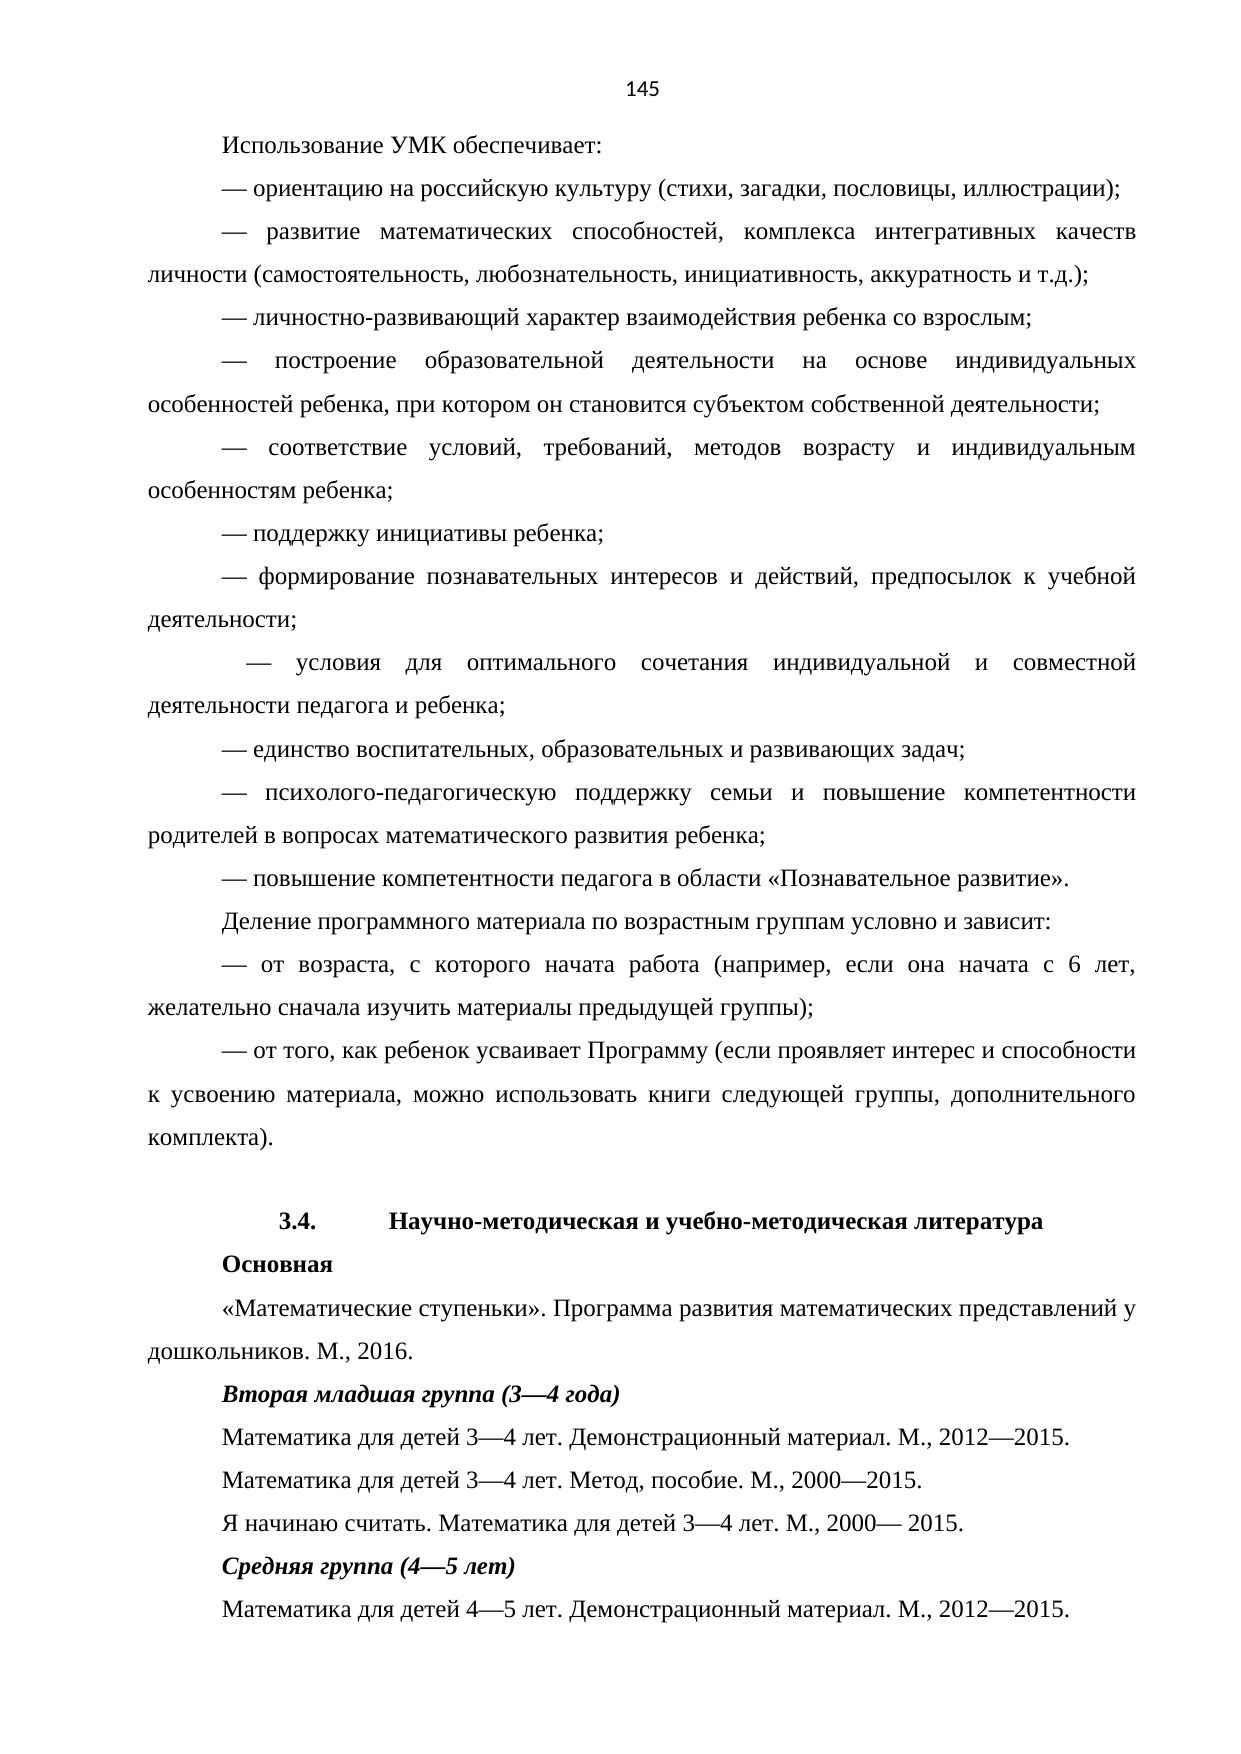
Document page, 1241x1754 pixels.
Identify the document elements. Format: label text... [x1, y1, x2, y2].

list Математика для детей 3—4 лет. Демонстрационный материал. М., 2012—2015. [148, 1422, 1137, 1451]
list Математика для детей 4—5 лет. Демонстрационный материал. М., 2012—2015. [148, 1594, 1137, 1623]
list — построение образовательной деятельности на основе индивидуальных особенностей ребенка, при котором он становится субъектом собственной деятельности; [148, 346, 1137, 417]
list — соответствие условий, требований, методов возрасту и индивидуальным особенностям ребенка; [148, 432, 1137, 504]
list — личностно-развивающий характер взаимодействия ребенка со взрослым; [148, 302, 1137, 331]
list Математика для детей 3—4 лет. Метод, пособие. М., 2000—2015. [148, 1465, 1137, 1494]
list — единство воспитательных, образовательных и развивающих задач; [148, 734, 1137, 762]
list — от возраста, с которого начата работа (например, если она начата с 6 лет, желательно сначала изучить материалы предыдущей группы); [148, 949, 1137, 1021]
list — ориентацию на российскую культуру (стихи, загадки, пословицы, иллюстрации); [148, 173, 1137, 202]
list — развитие математических способностей, комплекса интегративных качеств личности (самостоятельность, любознательность, инициативность, аккуратность и т.д.); [148, 216, 1137, 288]
list Я начинаю считать. Математика для детей 3—4 лет. М., 2000— 2015. [148, 1508, 1137, 1537]
list Вторая младшая группа (3—4 года) [148, 1379, 1137, 1408]
list — психолого-педагогическую поддержку семьи и повышение компетентности родителей в вопросах математического развития ребенка; [148, 777, 1137, 849]
list — условия для оптимального сочетания индивидуальной и совместной деятельности педагога и ребенка; [148, 647, 1137, 719]
list Средняя группа (4—5 лет) [148, 1551, 1137, 1580]
list «Математические ступеньки». Программа развития математических представлений у дошкольников. М., 2016. [148, 1293, 1137, 1364]
list Деление программного материала по возрастным группам условно и зависит: [148, 906, 1137, 935]
list — повышение компетентности педагога в области «Познавательное развитие». [148, 863, 1137, 892]
list — от того, как ребенок усваивает Программу (если проявляет интерес и способности к усвоению материала, можно использовать книги следующей группы, дополнительного комплекта). [148, 1036, 1137, 1192]
list Основная [148, 1249, 1137, 1278]
list Научно-методическая и учебно-методическая литература [185, 1206, 1137, 1235]
list — поддержку инициативы ребенка; [148, 518, 1137, 547]
list — формирование познавательных интересов и действий, предпосылок к учебной деятельности; [148, 561, 1137, 633]
list Использование УМК обеспечивает: [148, 130, 1137, 159]
